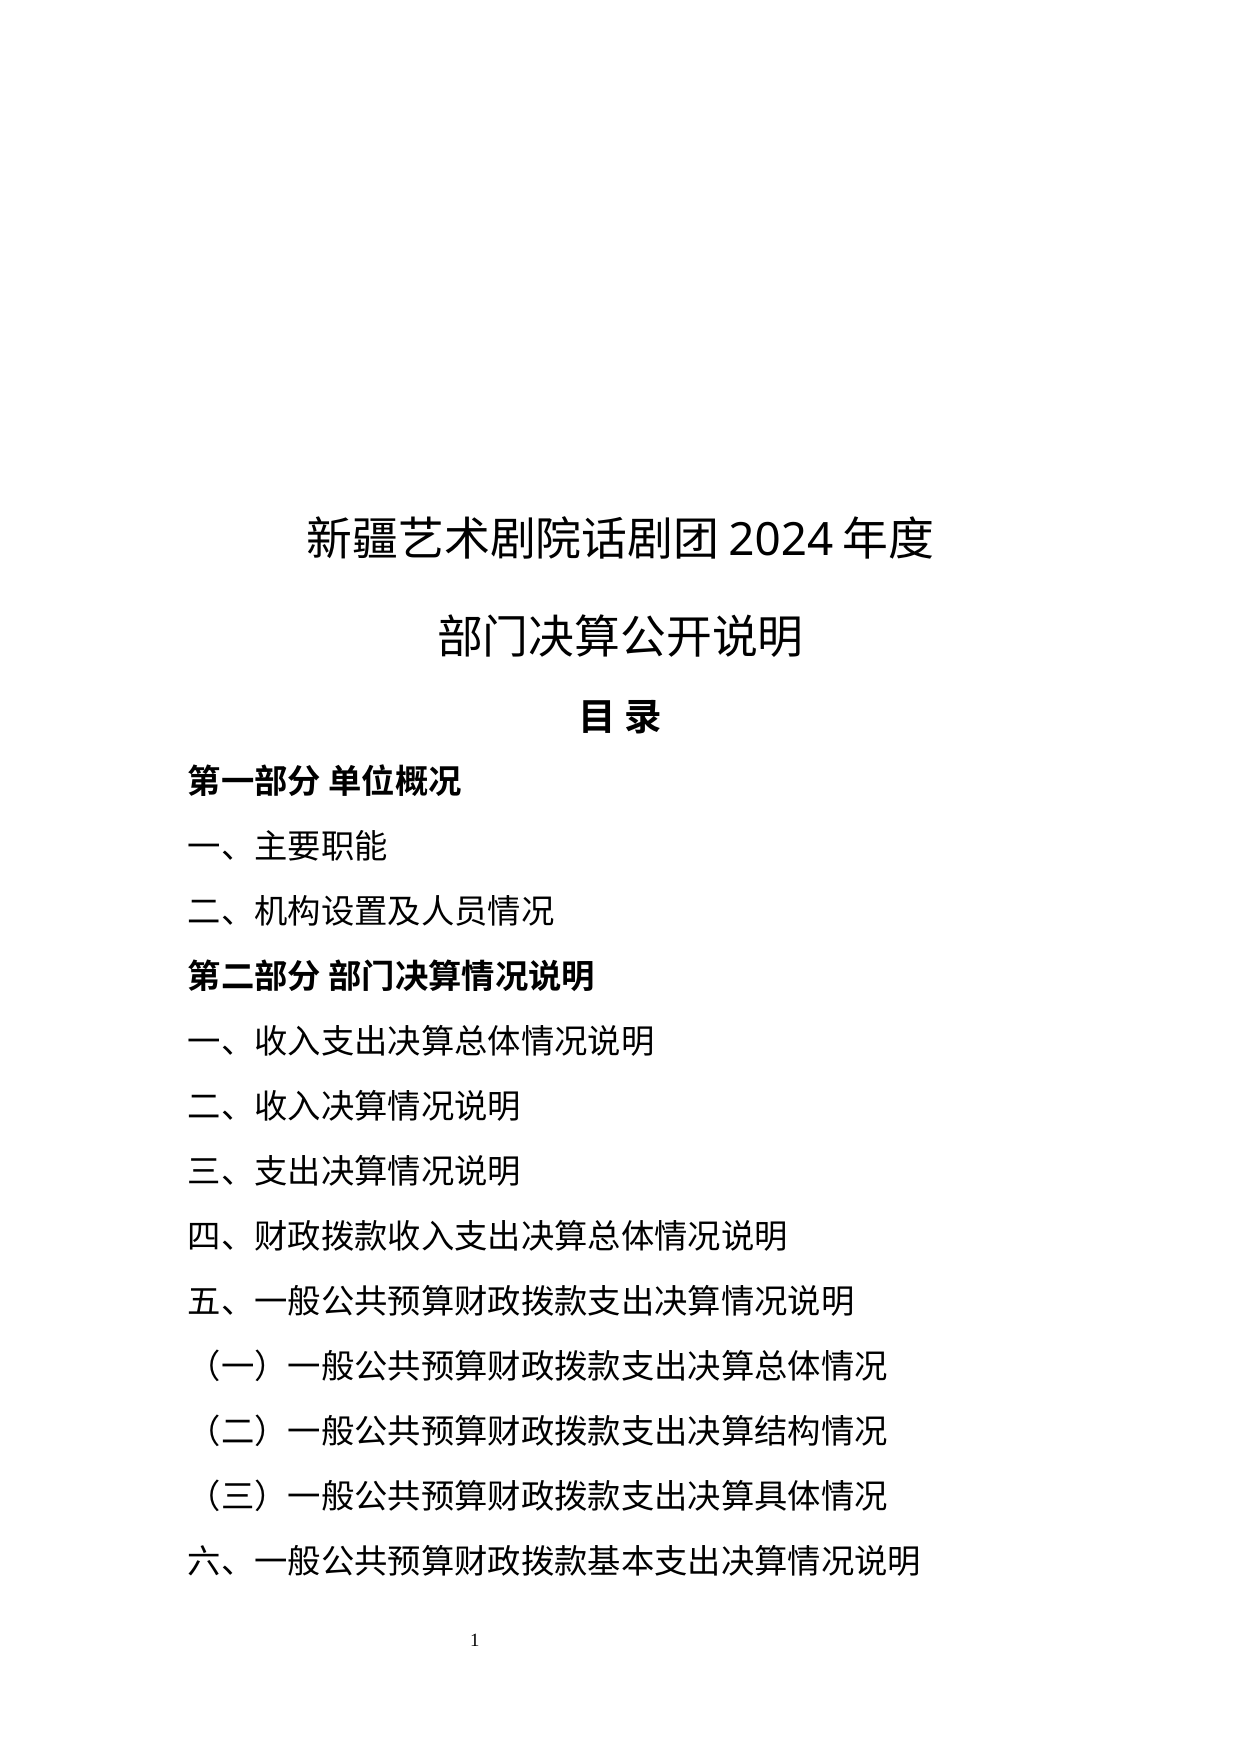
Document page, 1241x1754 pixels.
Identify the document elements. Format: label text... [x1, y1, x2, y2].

text 目 录 [187, 682, 1053, 747]
text 新疆艺术剧院话剧团2024年度 [187, 487, 1053, 584]
text 二、收入决算情况说明 [187, 1072, 1053, 1137]
text （一）一般公共预算财政拨款支出决算总体情况 [187, 1332, 1053, 1397]
text （三）一般公共预算财政拨款支出决算具体情况 [187, 1462, 1053, 1527]
text 一、收入支出决算总体情况说明 [187, 1007, 1053, 1072]
text 二、机构设置及人员情况 [187, 877, 1053, 942]
text 四、财政拨款收入支出决算总体情况说明 [187, 1202, 1053, 1267]
text 五、一般公共预算财政拨款支出决算情况说明 [187, 1267, 1053, 1332]
text （二）一般公共预算财政拨款支出决算结构情况 [187, 1397, 1053, 1462]
text 第一部分 单位概况 [187, 747, 1053, 812]
text 三、支出决算情况说明 [187, 1137, 1053, 1202]
text 一、主要职能 [187, 812, 1053, 877]
text 六、一般公共预算财政拨款基本支出决算情况说明 [187, 1527, 1053, 1592]
text 第二部分 部门决算情况说明 [187, 942, 1053, 1007]
text 部门决算公开说明 [187, 584, 1053, 682]
